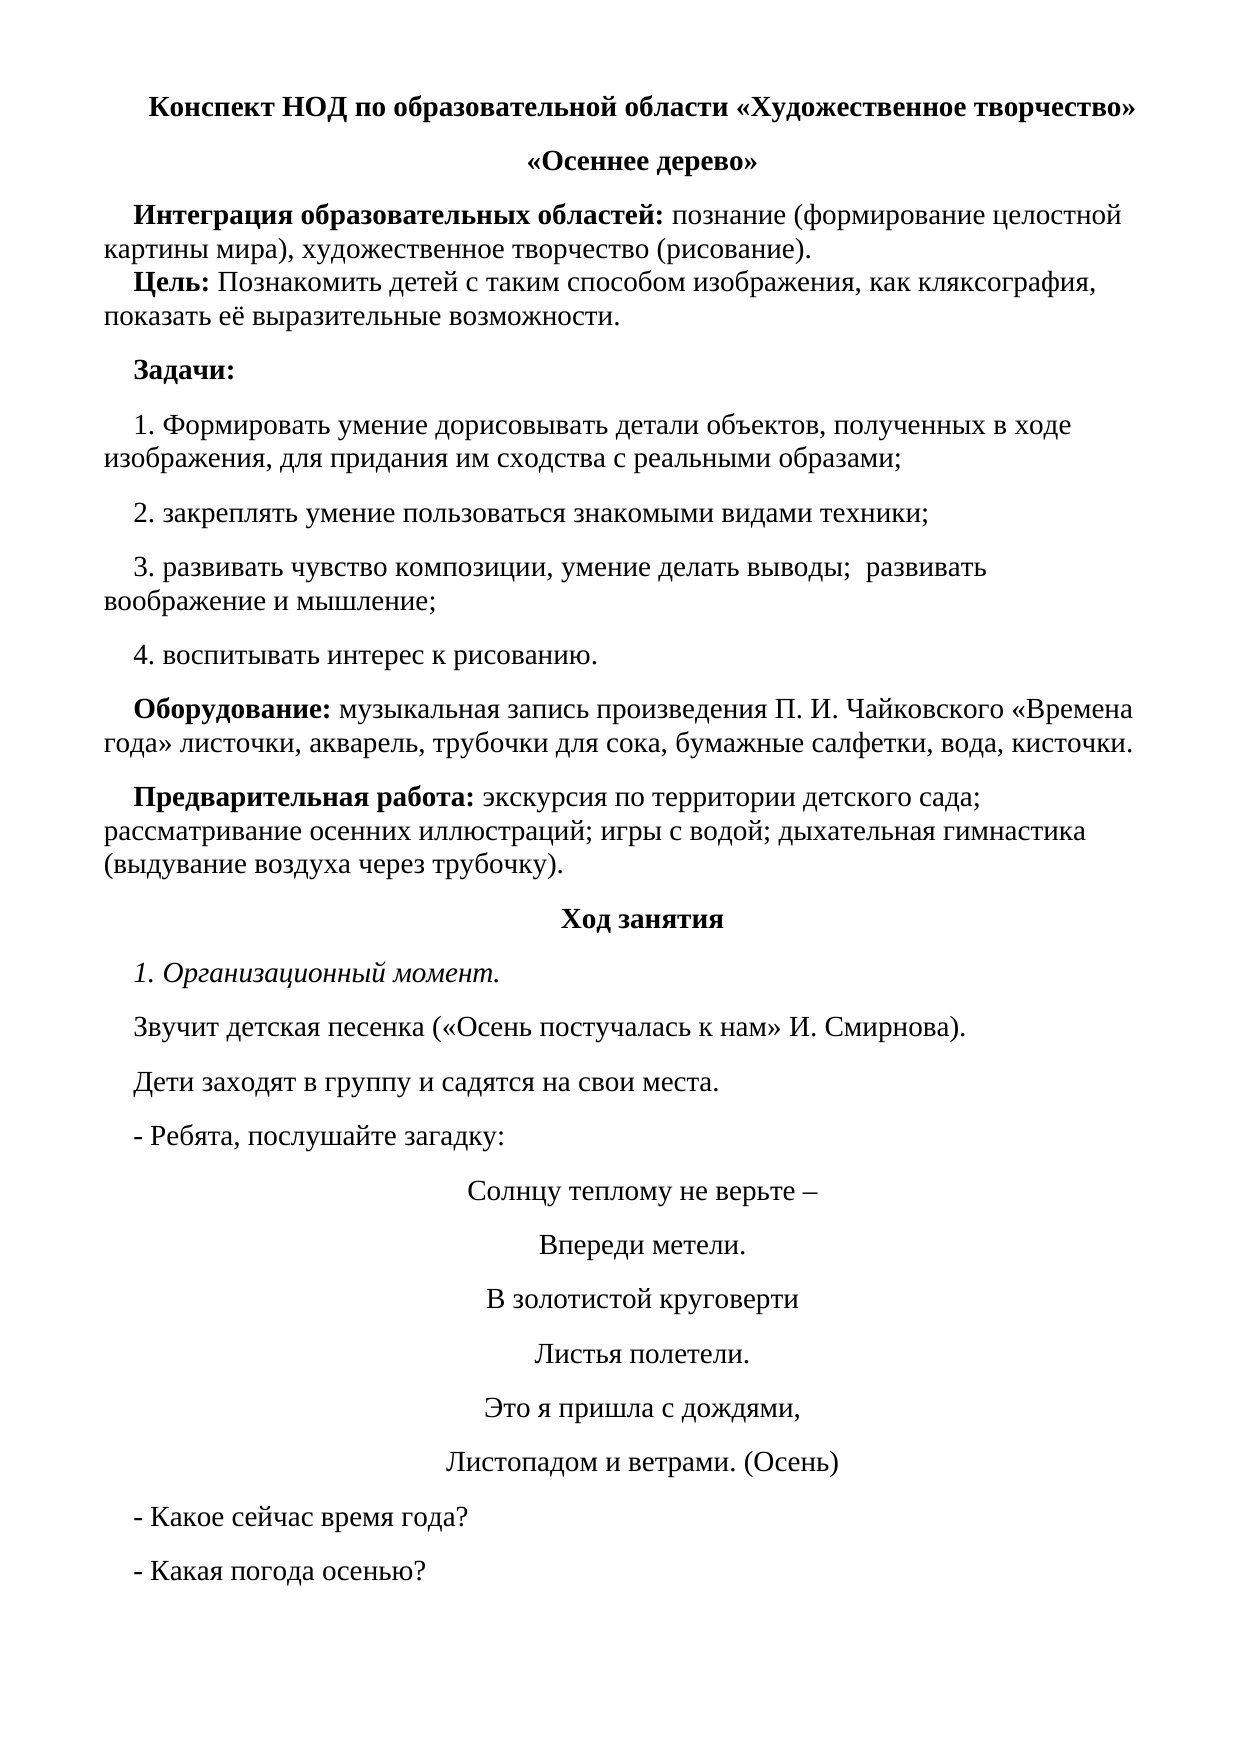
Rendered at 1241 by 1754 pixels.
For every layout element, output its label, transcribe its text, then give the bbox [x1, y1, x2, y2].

text Ход занятия [103, 901, 1152, 934]
text Звучит детская песенка («Осень постучалась к нам» И. Смирнова). [103, 1009, 1152, 1043]
text - Ребята, послушайте загадку: [103, 1118, 1152, 1152]
text В золотистой круговерти [103, 1281, 1152, 1315]
text Впереди метели. [103, 1227, 1152, 1261]
text Листья полетели. [103, 1336, 1152, 1369]
text Задачи: [103, 352, 1152, 386]
text Предварительная работа: экскурсия по территории детского сада; рассматривание осенних иллюстраций; игры с водой; дыхательная гимнастика (выдувание воздуха через трубочку). [103, 779, 1152, 880]
text Солнцу теплому не верьте – [103, 1173, 1152, 1206]
text Листопадом и ветрами. (Осень) [103, 1444, 1152, 1478]
text 3. развивать чувство композиции, умение делать выводы; развивать воображение и мышление; [103, 549, 1152, 616]
text Интеграция образовательных областей: познание (формирование целостной картины мира), художественное творчество (рисование). [103, 197, 1152, 264]
text «Осеннее дерево» [103, 143, 1152, 177]
text 1. Организационный момент. [103, 955, 1152, 989]
text 4. воспитывать интерес к рисованию. [103, 637, 1152, 671]
text Оборудование: музыкальная запись произведения П. И. Чайковского «Времена года» листочки, акварель, трубочки для сока, бумажные салфетки, вода, кисточки. [103, 691, 1152, 758]
text 1. Формировать умение дорисовывать детали объектов, полученных в ходе изображения, для придания им сходства с реальными образами; [103, 407, 1152, 474]
text - Какое сейчас время года? [103, 1499, 1152, 1532]
text Это я пришла с дождями, [103, 1390, 1152, 1424]
text Конспект НОД по образовательной области «Художественное творчество» [103, 89, 1152, 122]
text 2. закреплять умение пользоваться знакомыми видами техники; [103, 495, 1152, 528]
text - Какая погода осенью? [103, 1553, 1152, 1587]
text Дети заходят в группу и садятся на свои места. [103, 1064, 1152, 1097]
text Цель: Познакомить детей с таким способом изображения, как кляксография, показать её выразительные возможности. [103, 264, 1152, 332]
